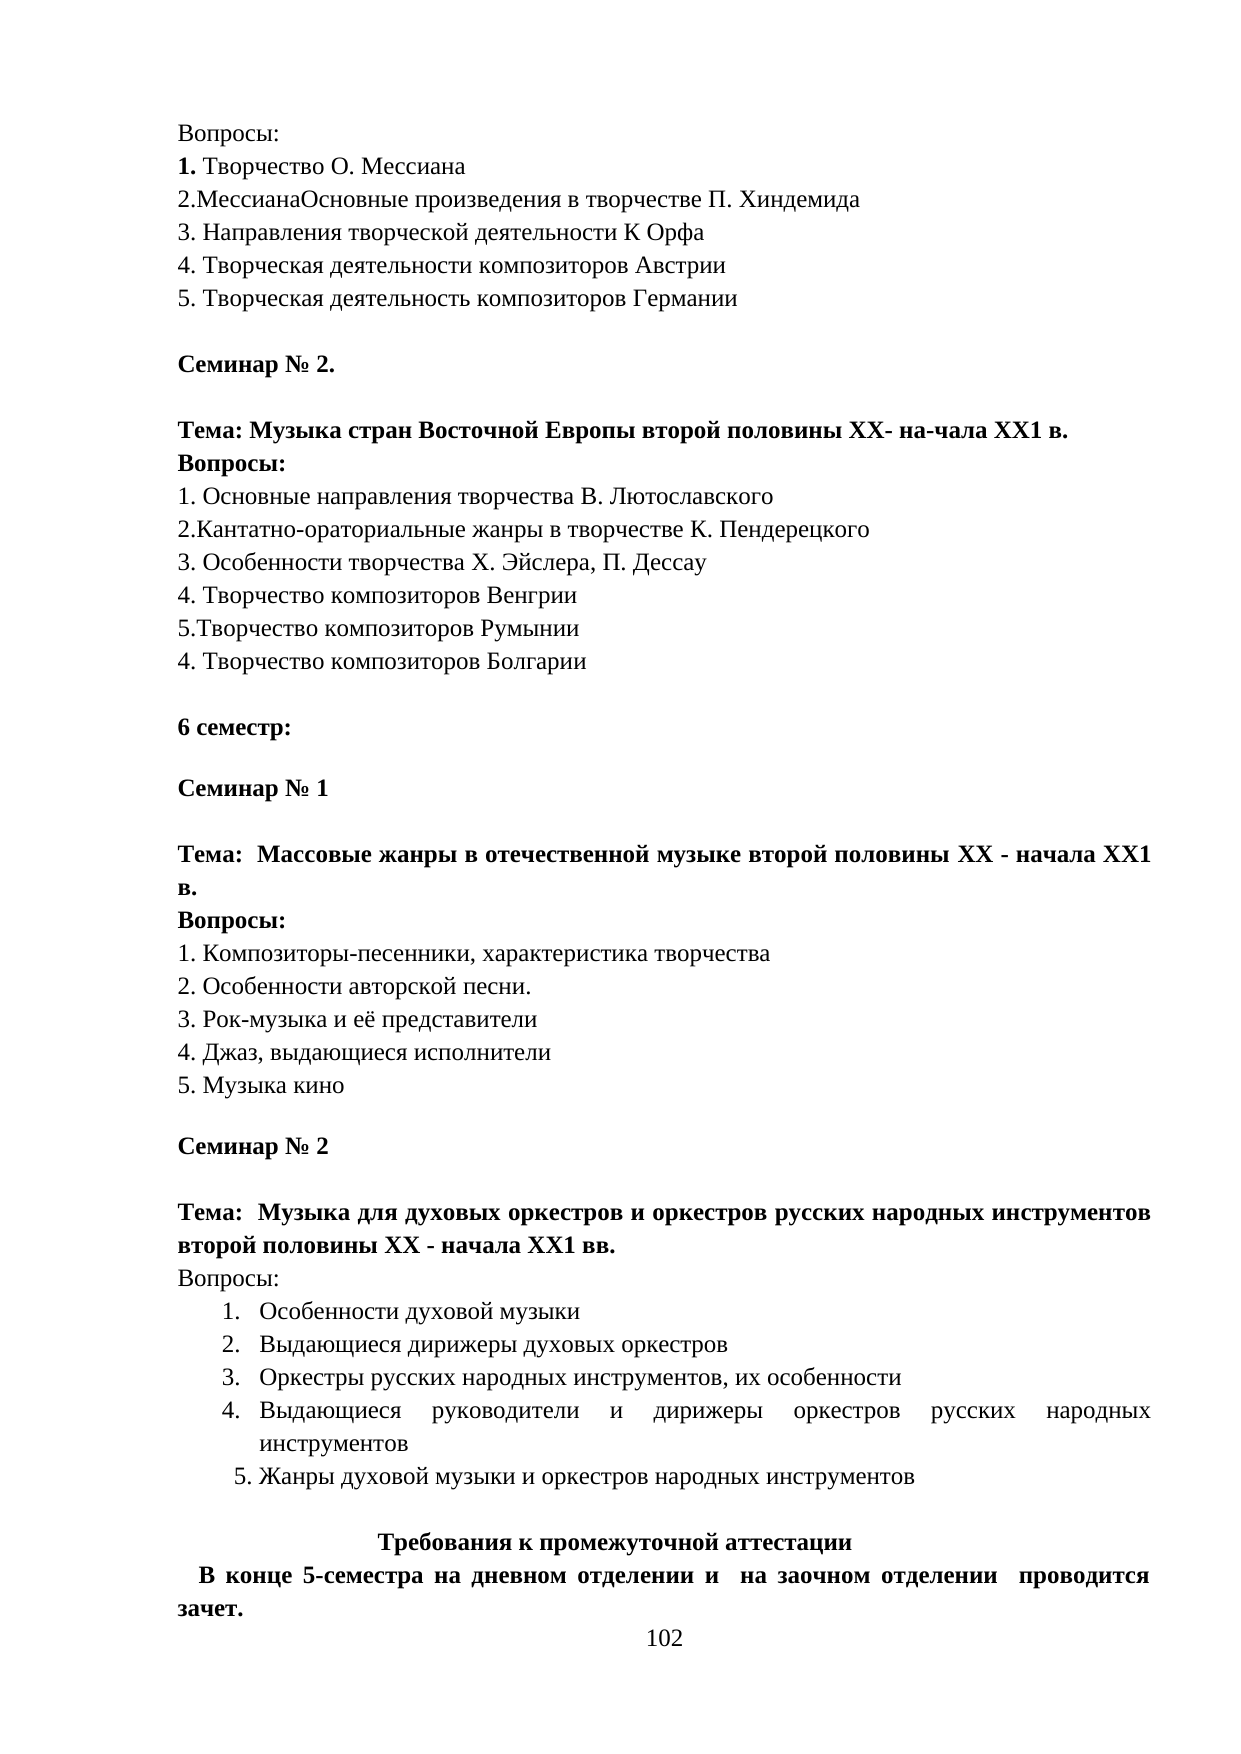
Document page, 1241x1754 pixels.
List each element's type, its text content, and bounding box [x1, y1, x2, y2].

text 3. Особенности творчества Х. Эйслера, П. Дессау [177, 547, 1152, 576]
text Вопросы: [177, 448, 1152, 477]
text 6 семестр: [177, 712, 1152, 741]
text 1. Основные направления творчества В. Лютославского [177, 481, 1152, 510]
text Тема: Музыка для духовых оркестров и оркестров русских народных инструментов второй половины XX - начала ХХ1 вв. [177, 1197, 1152, 1259]
text Тема: Музыка стран Восточной Европы второй половины ХХ- на-чала ХХ1 в. [177, 415, 1152, 444]
text Семинар № 1 [177, 773, 1152, 802]
text 5.Творчество композиторов Румынии [177, 613, 1152, 642]
text 3. Направления творческой деятельности К Орфа [177, 217, 1152, 246]
text Требования к промежуточной аттестации [177, 1527, 1152, 1556]
list Оркестры русских народных инструментов, их особенности [222, 1362, 1152, 1391]
text Вопросы: [177, 118, 1152, 147]
text 2.МессианаОсновные произведения в творчестве П. Хиндемида [177, 184, 1152, 213]
text 2. Особенности авторской песни. [177, 971, 1152, 1000]
text В конце 5-семестра на дневном отделении и на заочном отделении проводится зачет. [177, 1560, 1152, 1622]
list Выдающиеся дирижеры духовых оркестров [222, 1329, 1152, 1358]
text Семинар № 2. [177, 349, 1152, 378]
list Выдающиеся руководители и дирижеры оркестров русских народных инструментов [222, 1395, 1152, 1457]
text 2.Кантатно-ораториальные жанры в творчестве К. Пендерецкого [177, 514, 1152, 543]
text 1. Композиторы-песенники, характеристика творчества [177, 938, 1152, 967]
list Особенности духовой музыки [222, 1296, 1152, 1325]
text 5. Музыка кино [177, 1070, 1152, 1099]
text 5. Жанры духовой музыки и оркестров народных инструментов [177, 1461, 1152, 1490]
text Вопросы: [177, 905, 1152, 934]
text 1. Творчество О. Мессиана [177, 151, 1152, 180]
text Вопросы: [177, 1263, 1152, 1292]
text 4. Творчество композиторов Болгарии [177, 646, 1152, 675]
text 3. Рок-музыка и её представители [177, 1004, 1152, 1033]
text 4. Творчество композиторов Венгрии [177, 580, 1152, 609]
text 4. Джаз, выдающиеся исполнители [177, 1037, 1152, 1066]
text Тема: Массовые жанры в отечественной музыке второй половины XX - начала ХХ1 в. [177, 839, 1152, 901]
text 4. Творческая деятельности композиторов Австрии [177, 250, 1152, 279]
text Семинар № 2 [177, 1131, 1152, 1160]
text 5. Творческая деятельность композиторов Германии [177, 283, 1152, 312]
